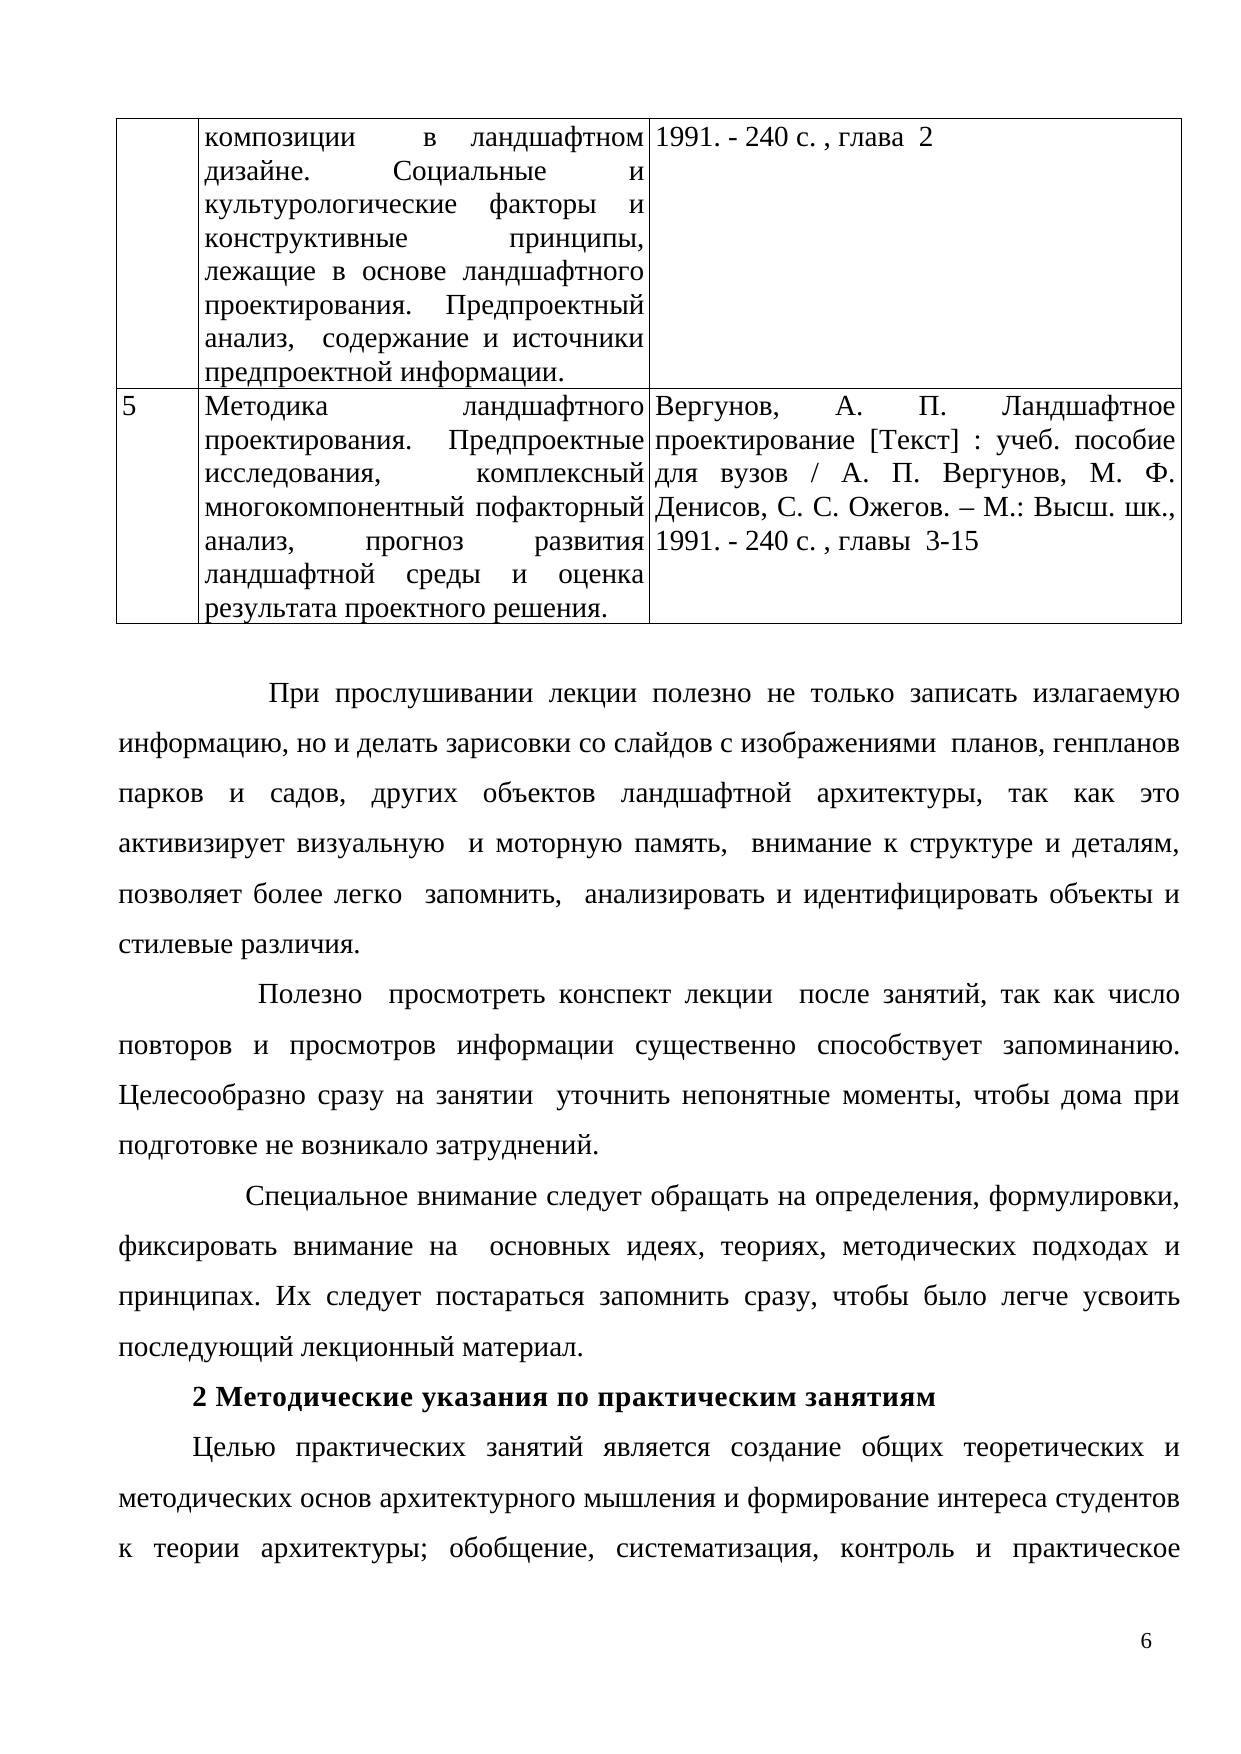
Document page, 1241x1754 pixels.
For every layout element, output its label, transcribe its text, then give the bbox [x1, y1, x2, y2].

table_cell Вергунов, А. П. Ландшафтное проектирование [Текст] : учеб. пособие для вузов / А. П. Вергунов, М. Ф. Денисов, С. С. Ожегов. – М.: Высш. шк., 1991. - 240 с. , главы 3-15 [650, 389, 1181, 623]
text Специальное внимание следует обращать на определения, формулировки, фиксировать внимание на основных идеях, теориях, методических подходах и принципах. Их следует постараться запомнить сразу, чтобы было легче усвоить последующий лекционный материал. [118, 1178, 1181, 1362]
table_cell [199, 119, 649, 387]
text 2 Методические указания по практическим занятиям [118, 1379, 1181, 1413]
text При прослушивании лекции полезно не только записать излагаемую информацию, но и делать зарисовки со слайдов с изображениями планов, генпланов парков и садов, других объектов ландшафтной архитектуры, так как это активизирует визуальную и моторную память, внимание к структуре и деталям, позволяет более легко запомнить, анализировать и идентифицировать объекты и стилевые различия. [118, 675, 1181, 960]
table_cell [650, 119, 1181, 387]
text Полезно просмотреть конспект лекции после занятий, так как число повторов и просмотров информации существенно способствует запоминанию. Целесообразно сразу на занятии уточнить непонятные моменты, чтобы дома при подготовке не возникало затруднений. [118, 977, 1181, 1161]
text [118, 1429, 1181, 1563]
table_cell 4 [117, 119, 198, 387]
table_cell 5 [117, 389, 198, 623]
table_cell Методика ландшафтного проектирования. Предпроектные исследования, комплексный многокомпонентный пофакторный анализ, прогноз развития ландшафтной среды и оценка результата проектного решения. [199, 389, 649, 623]
